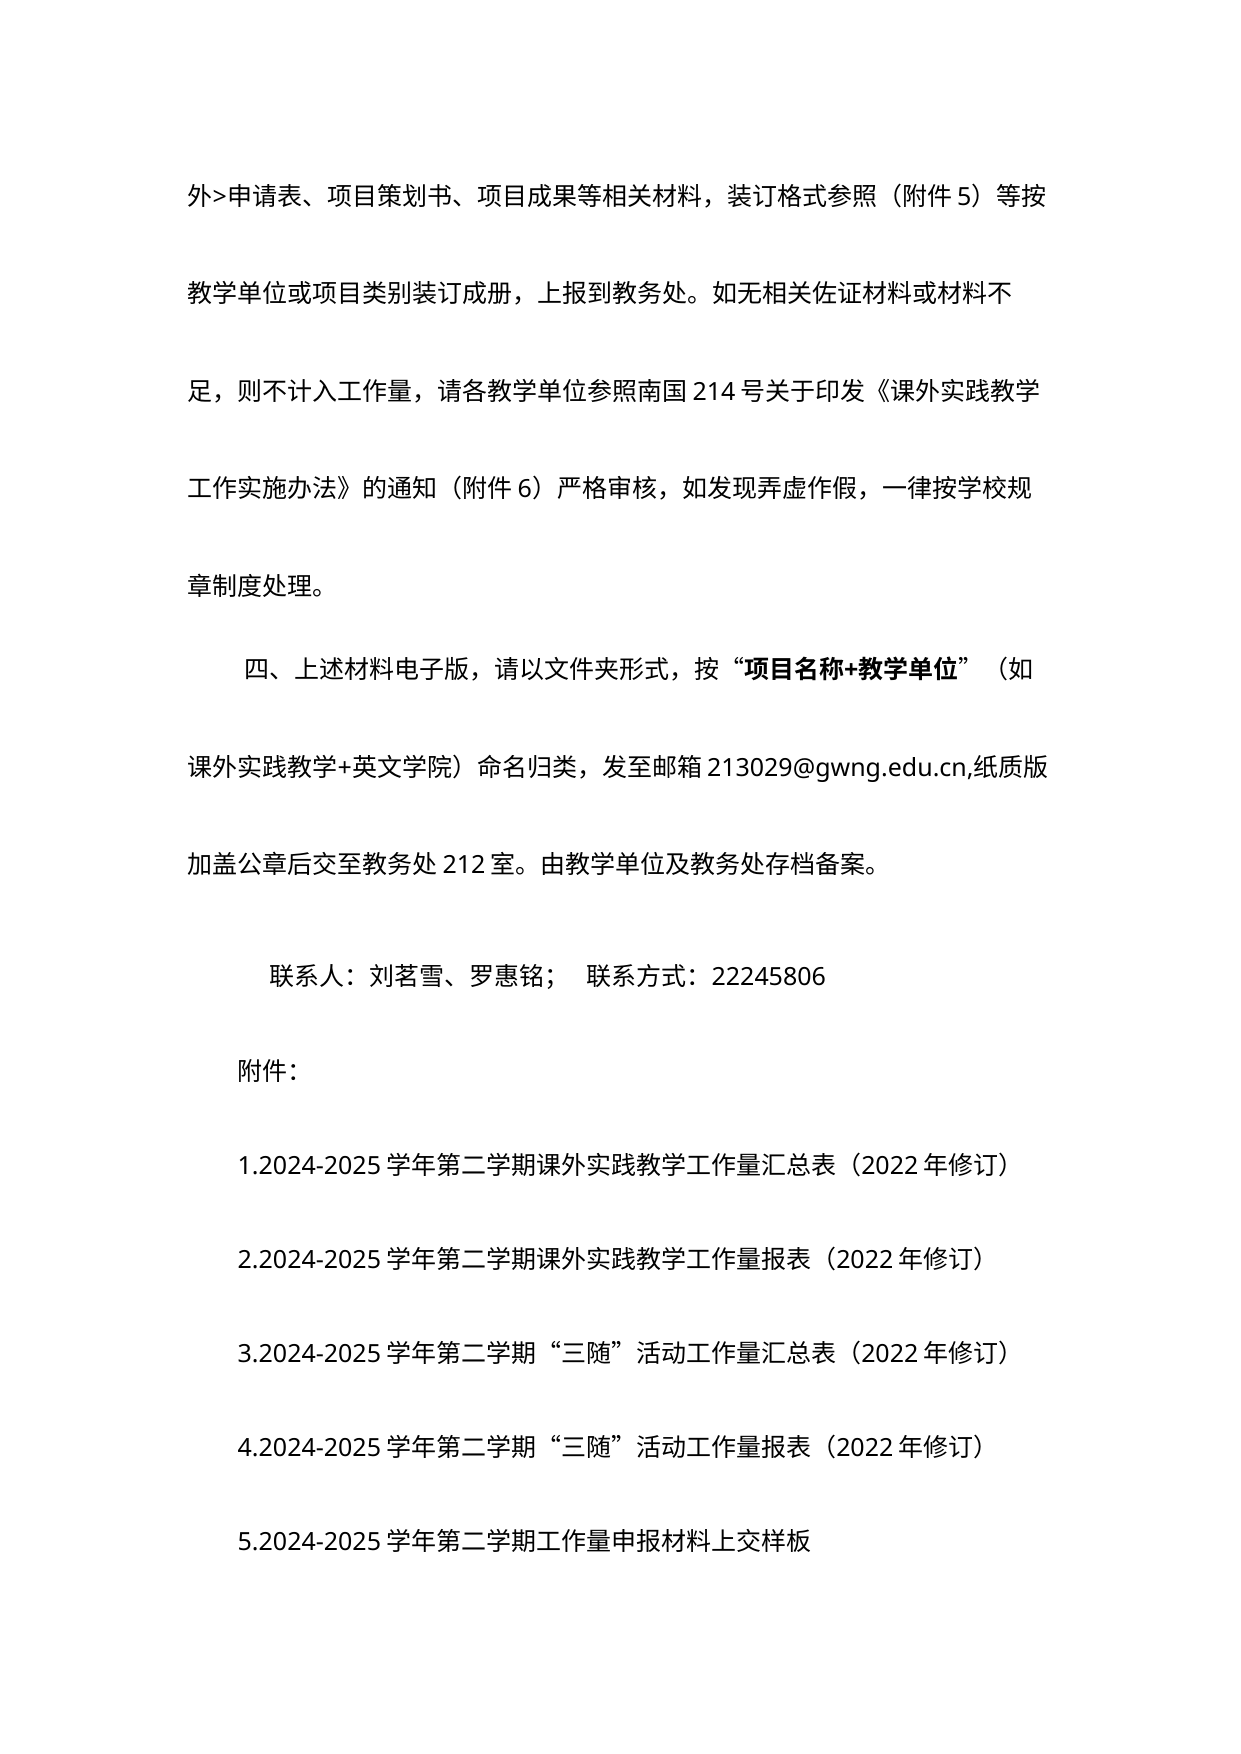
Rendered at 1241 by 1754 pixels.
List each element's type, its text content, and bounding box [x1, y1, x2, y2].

text 联系人：刘茗雪、罗惠铭； 联系方式：22245806 [187, 942, 1053, 1007]
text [187, 162, 1053, 617]
text 附件： [187, 1037, 1053, 1102]
text 四、上述材料电子版，请以文件夹形式，按“项目名称+教学单位”（如课外实践教学+英文学院）命名归类，发至邮箱213029@gwng.edu.cn,纸质版加盖公章后交至教务处212室。由教学单位及教务处存档备案。 [187, 635, 1053, 895]
text 3.2024-2025学年第二学期“三随”活动工作量汇总表（2022年修订） [187, 1319, 1053, 1384]
text 4.2024-2025学年第二学期“三随”活动工作量报表（2022年修订） [187, 1413, 1053, 1478]
text 2.2024-2025学年第二学期课外实践教学工作量报表（2022年修订） [187, 1225, 1053, 1290]
text 5.2024-2025学年第二学期工作量申报材料上交样板 [187, 1507, 1053, 1572]
text 1.2024-2025学年第二学期课外实践教学工作量汇总表（2022年修订） [187, 1131, 1053, 1196]
